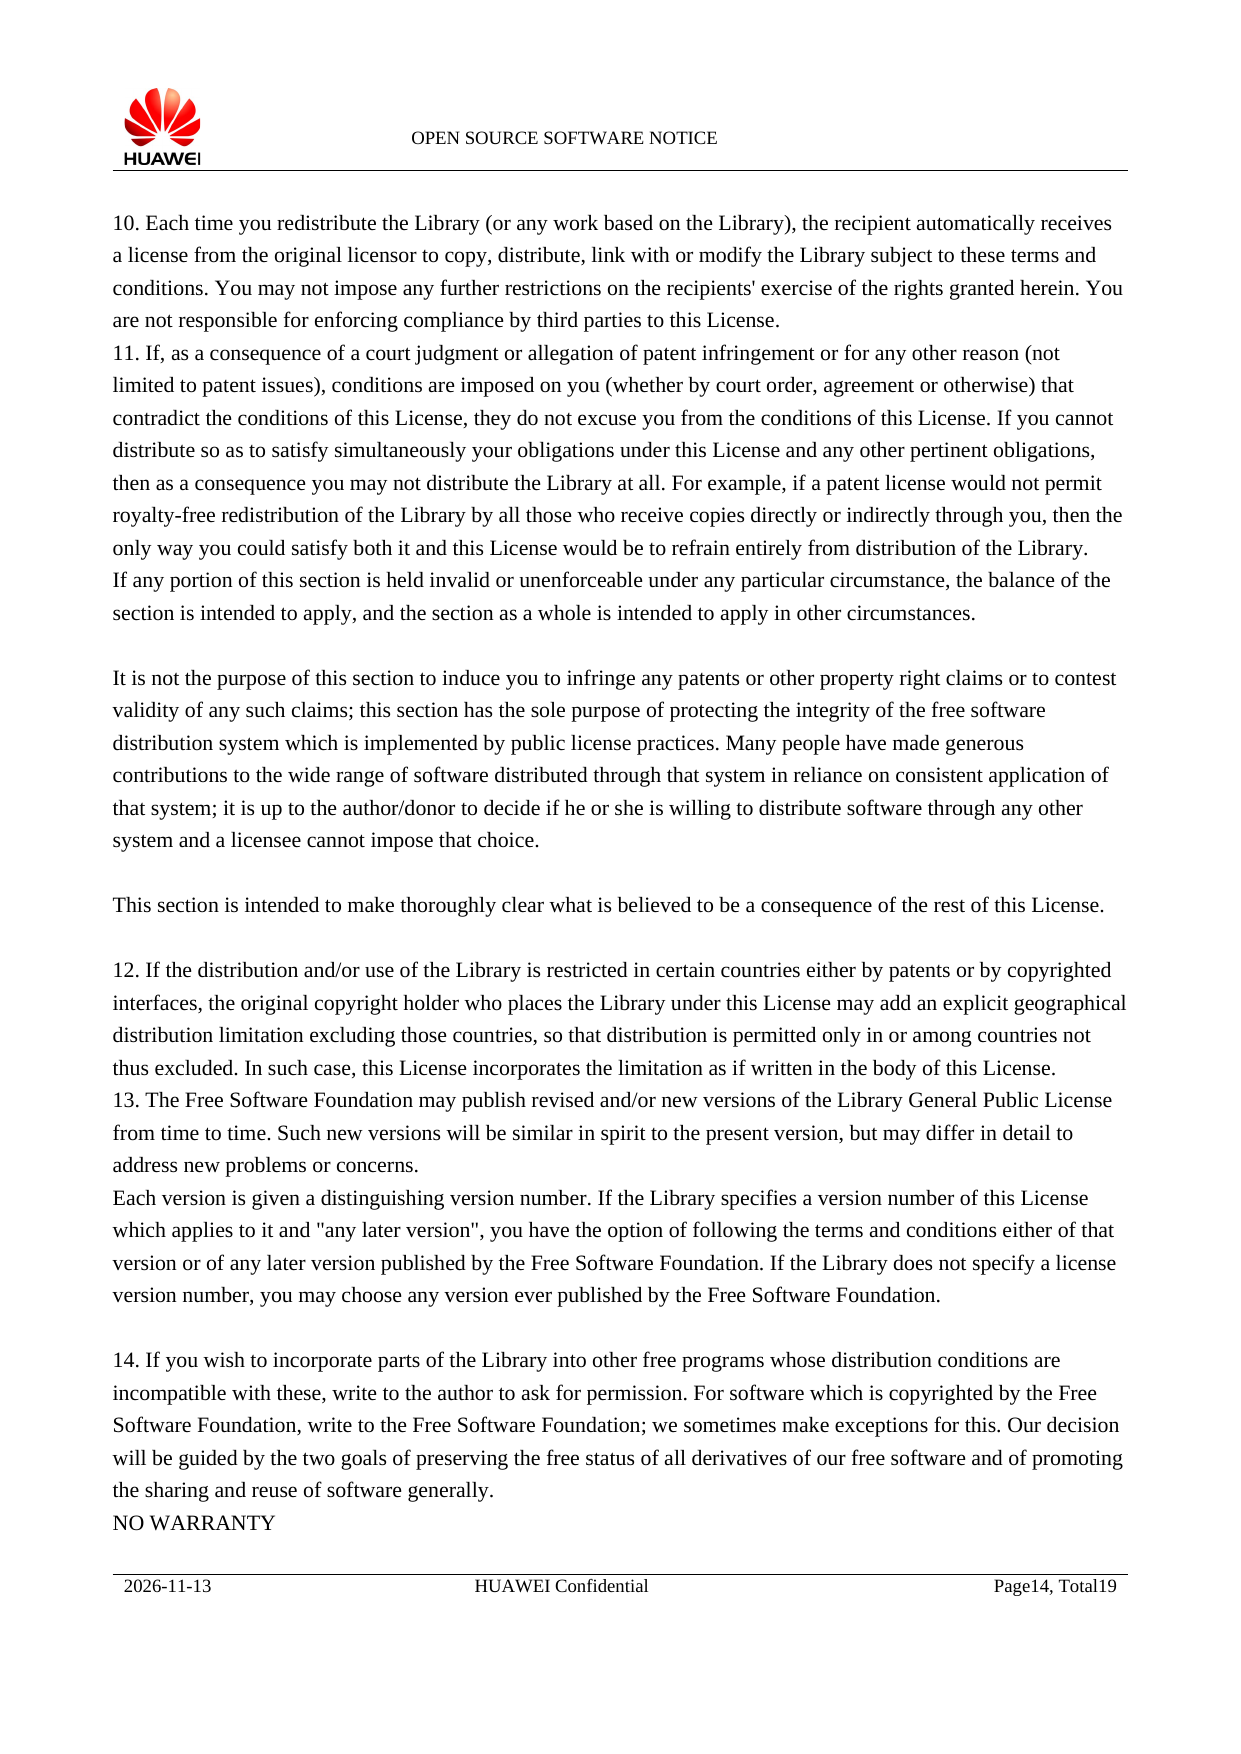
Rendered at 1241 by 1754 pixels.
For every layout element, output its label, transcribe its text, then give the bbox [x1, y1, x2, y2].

picture [124, 88, 201, 165]
